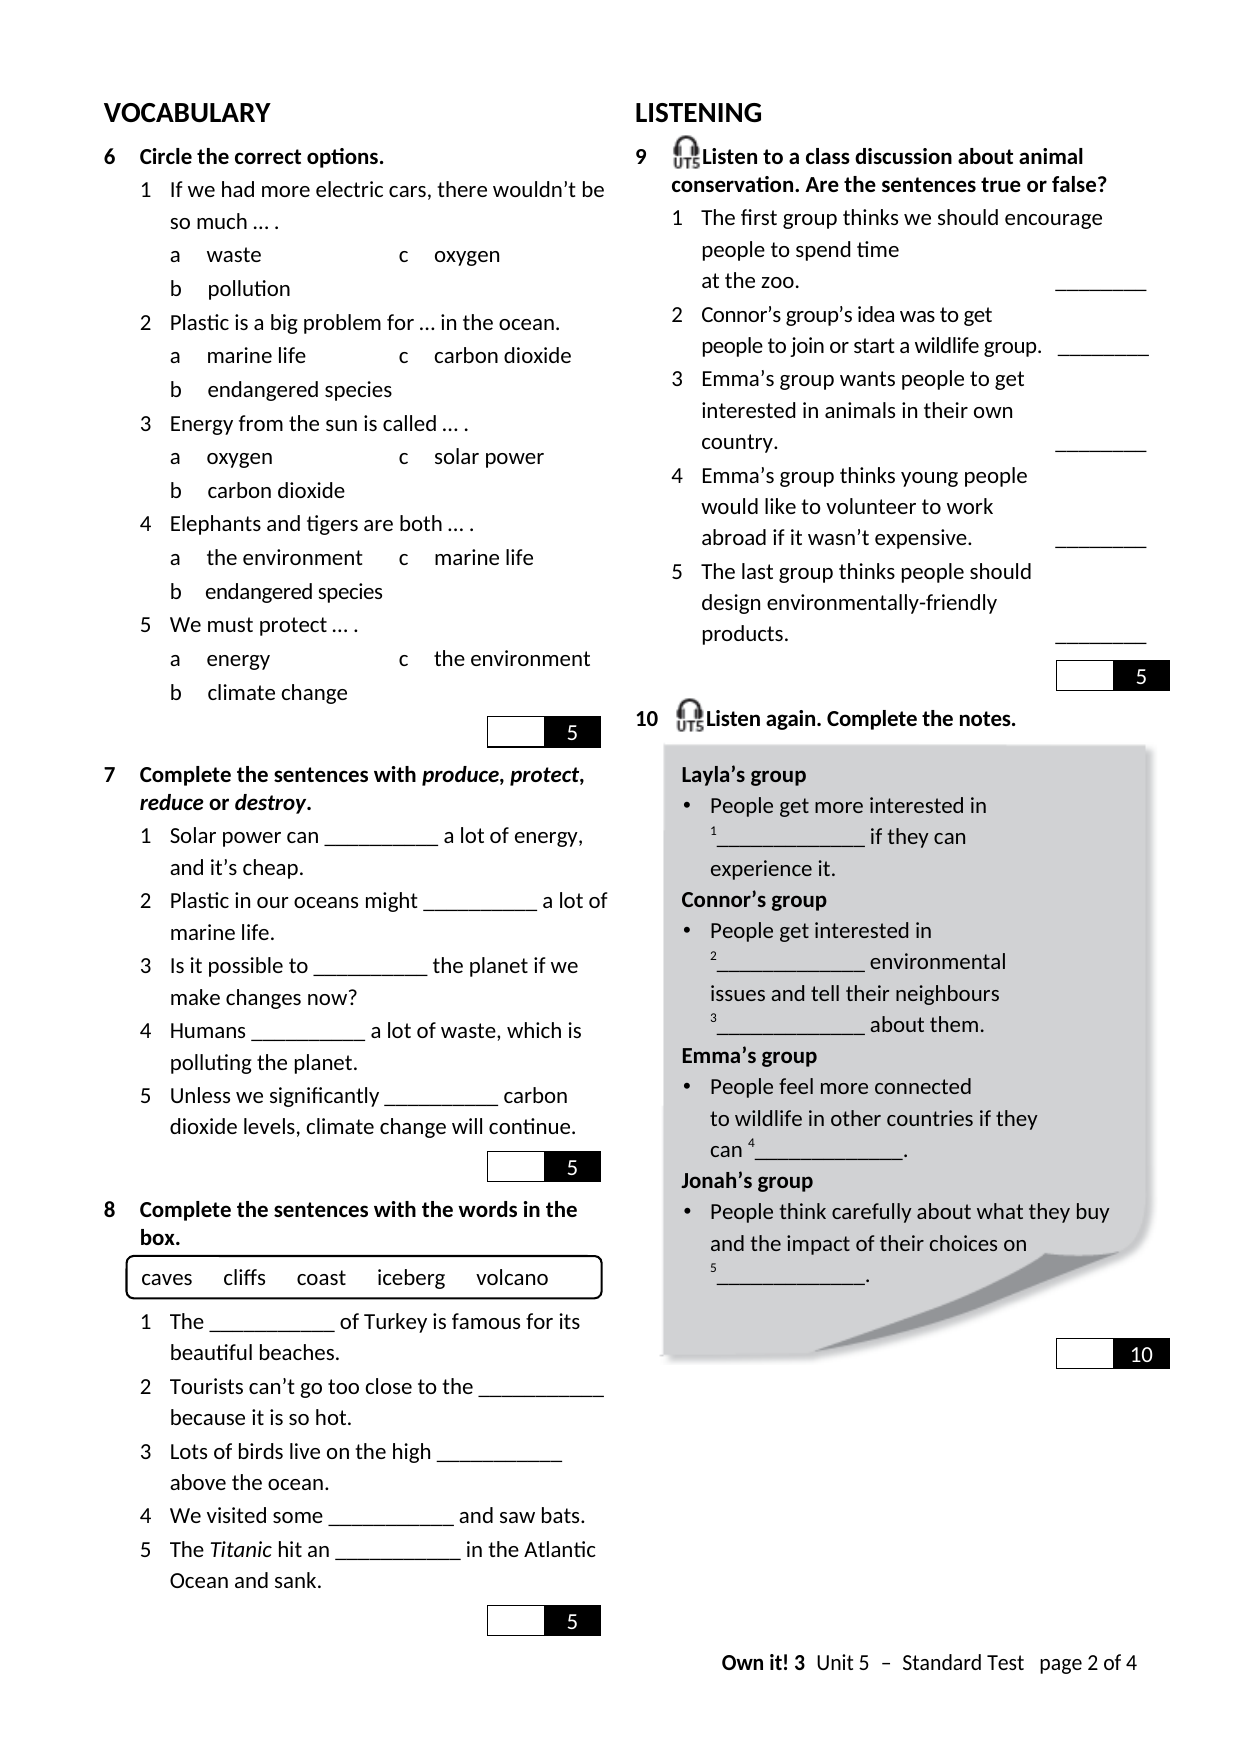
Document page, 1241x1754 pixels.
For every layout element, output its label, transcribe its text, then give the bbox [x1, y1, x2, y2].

text 1 Solar power can __________ a lot of energy, and it’s cheap. [139, 818, 619, 881]
text 10 Listen again. Complete the notes. [707, 704, 1137, 732]
text 4 We visited some ___________ and saw bats. [139, 1498, 619, 1530]
table_header 5 [545, 1606, 600, 1635]
table_header [488, 1606, 544, 1635]
text Jonah’s group [681, 1163, 1141, 1194]
text a waste c oxygen [169, 237, 619, 268]
text b endangered species [169, 574, 619, 605]
text 3 Energy from the sun is called … . [139, 405, 619, 437]
table_header [488, 717, 544, 746]
text 2 Tourists can’t go too close to the ___________ because it is so hot. [139, 1369, 619, 1431]
text 5 Unless we significantly __________ carbon dioxide levels, climate change will continue. [139, 1078, 619, 1141]
text 3 Emma’s group wants people to get interested in animals in their own country. ________ [671, 361, 1151, 455]
table_header 10 [1114, 1339, 1169, 1368]
text Connor’s group [681, 882, 1141, 913]
list People feel more connected to wildlife in other countries if they can 4_____________. [682, 1069, 1141, 1163]
text LISTENING [635, 94, 1137, 129]
text caves cliffs coast iceberg volcano [139, 1263, 600, 1291]
text 2 Plastic is a big problem for … in the ocean. [139, 304, 619, 336]
text a energy c the environment [169, 641, 619, 672]
text 1 If we had more electric cars, there wouldn’t be so much … . [139, 172, 619, 235]
text b carbon dioxide [169, 473, 619, 504]
table_header 5 [545, 1152, 600, 1181]
table_header [488, 1152, 544, 1181]
text a the environment c marine life [169, 540, 619, 571]
text 6 Circle the correct options. [103, 142, 606, 170]
text 3 Is it possible to __________ the planet if we make changes now? [139, 948, 619, 1011]
text 1 The ___________ of Turkey is famous for its beautiful beaches. [139, 1304, 619, 1366]
table_header [1057, 1339, 1113, 1368]
text b climate change [169, 674, 619, 706]
text 4 Humans __________ a lot of waste, which is polluting the planet. [139, 1013, 619, 1076]
text 4 Elephants and tigers are both … . [139, 506, 619, 538]
text b endangered species [169, 372, 619, 403]
list People get more interested in 1_____________ if they can experience it. [682, 788, 1141, 882]
table_header 5 [545, 717, 600, 746]
text VOCABULARY [103, 94, 606, 129]
text 5 The last group thinks people should design environmentally-friendly products. ________ [671, 554, 1151, 647]
text 8 Complete the sentences with the words in the box. [103, 1195, 606, 1251]
text 2 Connor’s group’s idea was to get people to join or start a wildlife group. ________ [671, 296, 1151, 359]
text Layla’s group [681, 757, 1141, 788]
text 4 Emma’s group thinks young people would like to volunteer to work abroad if it wasn’t expensive. ________ [671, 457, 1151, 551]
table_header [1057, 661, 1113, 690]
text 5 We must protect … . [139, 607, 619, 638]
text Emma’s group [681, 1038, 1141, 1069]
text 9 Listen to a class discussion about animal conservation. Are the sentences true or false? [635, 142, 1137, 198]
list People think carefully about what they buy and the impact of their choices on 5_____________. [683, 1194, 1141, 1288]
text 3 Lots of birds live on the high ___________ above the ocean. [139, 1433, 619, 1496]
list People get interested in 2_____________ environmental issues and tell their neighbours 3_____________ about them. [682, 913, 1141, 1038]
text 7 Complete the sentences with produce, protect, reduce or destroy. [103, 760, 606, 816]
text 1 The first group thinks we should encourage people to spend time at the zoo. ________ [671, 200, 1151, 294]
text a marine life c carbon dioxide [169, 338, 619, 369]
table_header 5 [1114, 661, 1169, 690]
text 2 Plastic in our oceans might __________ a lot of marine life. [139, 883, 619, 946]
text b pollution [169, 271, 619, 302]
text 5 The Titanic hit an ___________ in the Atlantic Ocean and sank. [139, 1532, 619, 1594]
text a oxygen c solar power [169, 439, 619, 470]
